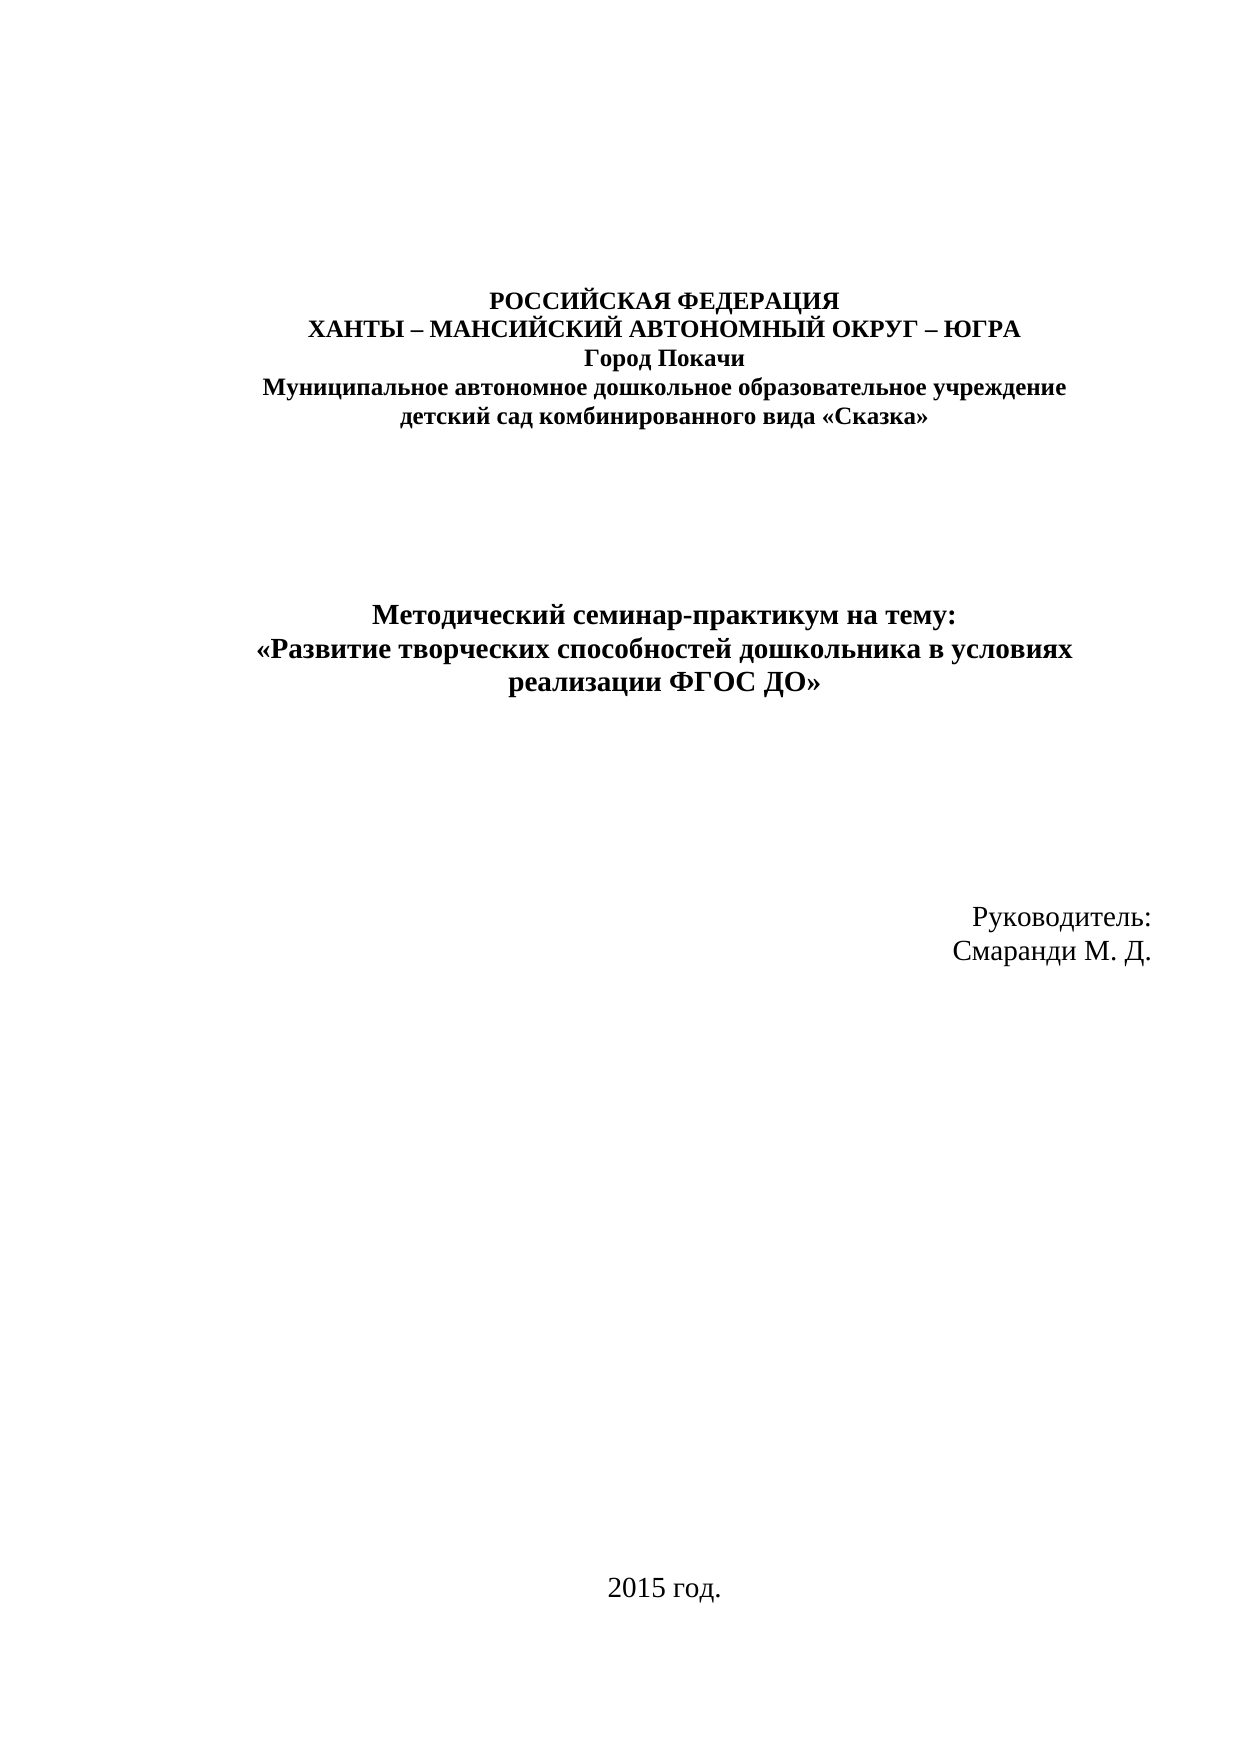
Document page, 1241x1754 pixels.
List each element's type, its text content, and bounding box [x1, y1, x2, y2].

text ХАНТЫ – МАНСИЙСКИЙ АВТОНОМНЫЙ ОКРУГ – ЮГРА [177, 314, 1152, 343]
text Методический семинар-практикум на тему: [177, 597, 1152, 631]
text Муниципальное автономное дошкольное образовательное учреждение [177, 372, 1152, 401]
text 2015 год. [177, 1570, 1152, 1603]
text РОССИЙСКАЯ ФЕДЕРАЦИЯ [177, 286, 1152, 314]
text Город Покачи [177, 343, 1152, 372]
text «Развитие творческих способностей дошкольника в условиях реализации ФГОС ДО» [177, 631, 1152, 698]
text Смаранди М. Д. [177, 933, 1152, 966]
text детский сад комбинированного вида «Сказка» [177, 401, 1152, 429]
text Руководитель: [177, 899, 1152, 933]
